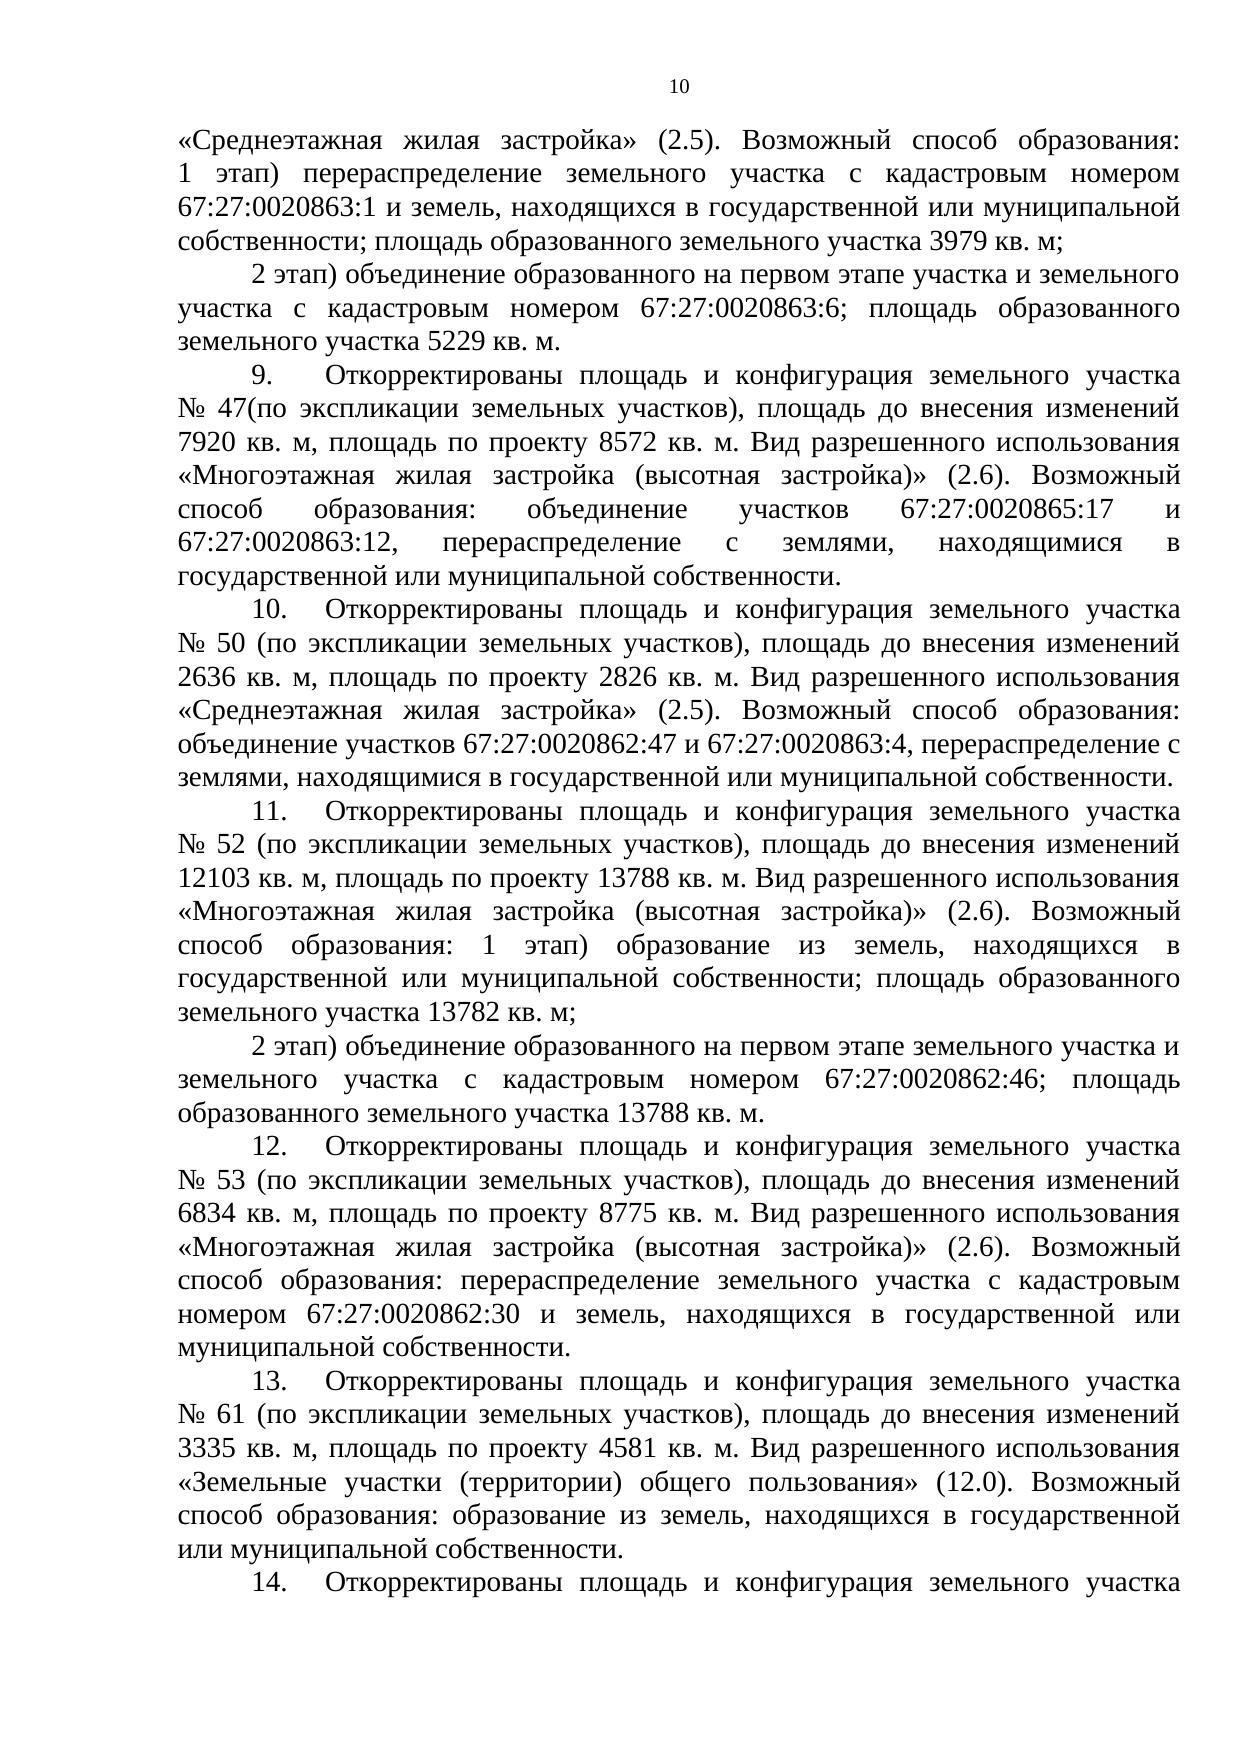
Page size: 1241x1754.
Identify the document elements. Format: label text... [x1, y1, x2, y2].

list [177, 1564, 1181, 1598]
list 2 этап) объединение образованного на первом этапе земельного участка и земельного участка с кадастровым номером 67:27:0020862:46; площадь образованного земельного участка 13788 кв. м. [177, 1028, 1181, 1128]
list Откорректированы площадь и конфигурация земельного участка № 47(по экспликации земельных участков), площадь до внесения изменений 7920 кв. м, площадь по проекту 8572 кв. м. Вид разрешенного использования «Многоэтажная жилая застройка (высотная застройка)» (2.6). Возможный способ образования: объединение участков 67:27:0020865:17 и 67:27:0020863:12, перераспределение с землями, находящимися в государственной или муниципальной собственности. [177, 357, 1181, 592]
list Откорректированы площадь и конфигурация земельного участка № 52 (по экспликации земельных участков), площадь до внесения изменений 12103 кв. м, площадь по проекту 13788 кв. м. Вид разрешенного использования «Многоэтажная жилая застройка (высотная застройка)» (2.6). Возможный способ образования: 1 этап) образование из земель, находящихся в государственной или муниципальной собственности; площадь образованного земельного участка 13782 кв. м; [177, 793, 1181, 1028]
list 2 этап) объединение образованного на первом этапе участка и земельного участка с кадастровым номером 67:27:0020863:6; площадь образованного земельного участка 5229 кв. м. [177, 256, 1181, 357]
list Откорректированы площадь и конфигурация земельного участка № 53 (по экспликации земельных участков), площадь до внесения изменений 6834 кв. м, площадь по проекту 8775 кв. м. Вид разрешенного использования «Многоэтажная жилая застройка (высотная застройка)» (2.6). Возможный способ образования: перераспределение земельного участка с кадастровым номером 67:27:0020862:30 и земель, находящихся в государственной или муниципальной собственности. [177, 1128, 1181, 1363]
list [177, 122, 1181, 256]
list Откорректированы площадь и конфигурация земельного участка № 61 (по экспликации земельных участков), площадь до внесения изменений 3335 кв. м, площадь по проекту 4581 кв. м. Вид разрешенного использования «Земельные участки (территории) общего пользования» (12.0). Возможный способ образования: образование из земель, находящихся в государственной или муниципальной собственности. [177, 1363, 1181, 1564]
list Откорректированы площадь и конфигурация земельного участка № 50 (по экспликации земельных участков), площадь до внесения изменений 2636 кв. м, площадь по проекту 2826 кв. м. Вид разрешенного использования «Среднеэтажная жилая застройка» (2.5). Возможный способ образования: объединение участков 67:27:0020862:47 и 67:27:0020863:4, перераспределение с землями, находящимися в государственной или муниципальной собственности. [177, 592, 1181, 793]
